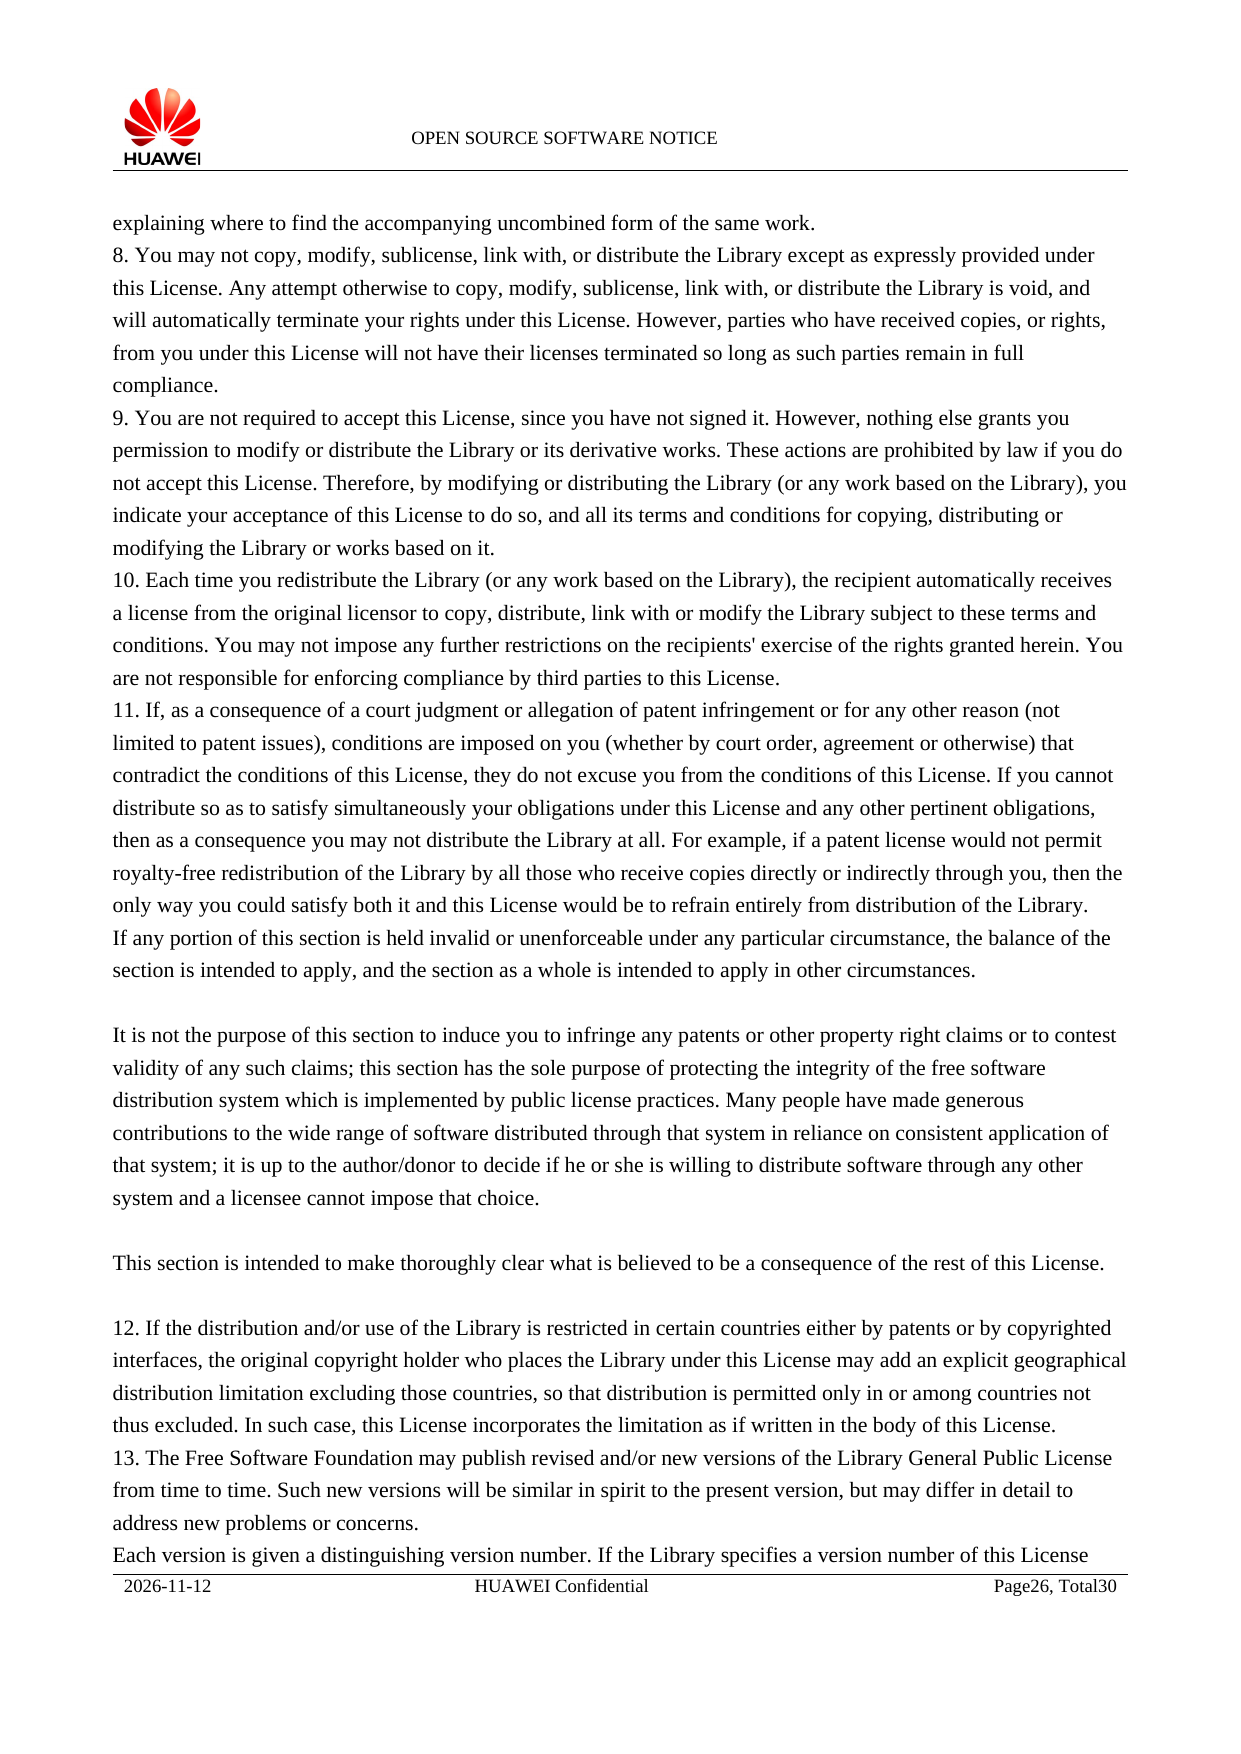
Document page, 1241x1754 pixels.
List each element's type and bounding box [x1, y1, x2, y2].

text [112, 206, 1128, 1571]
picture [124, 88, 201, 165]
